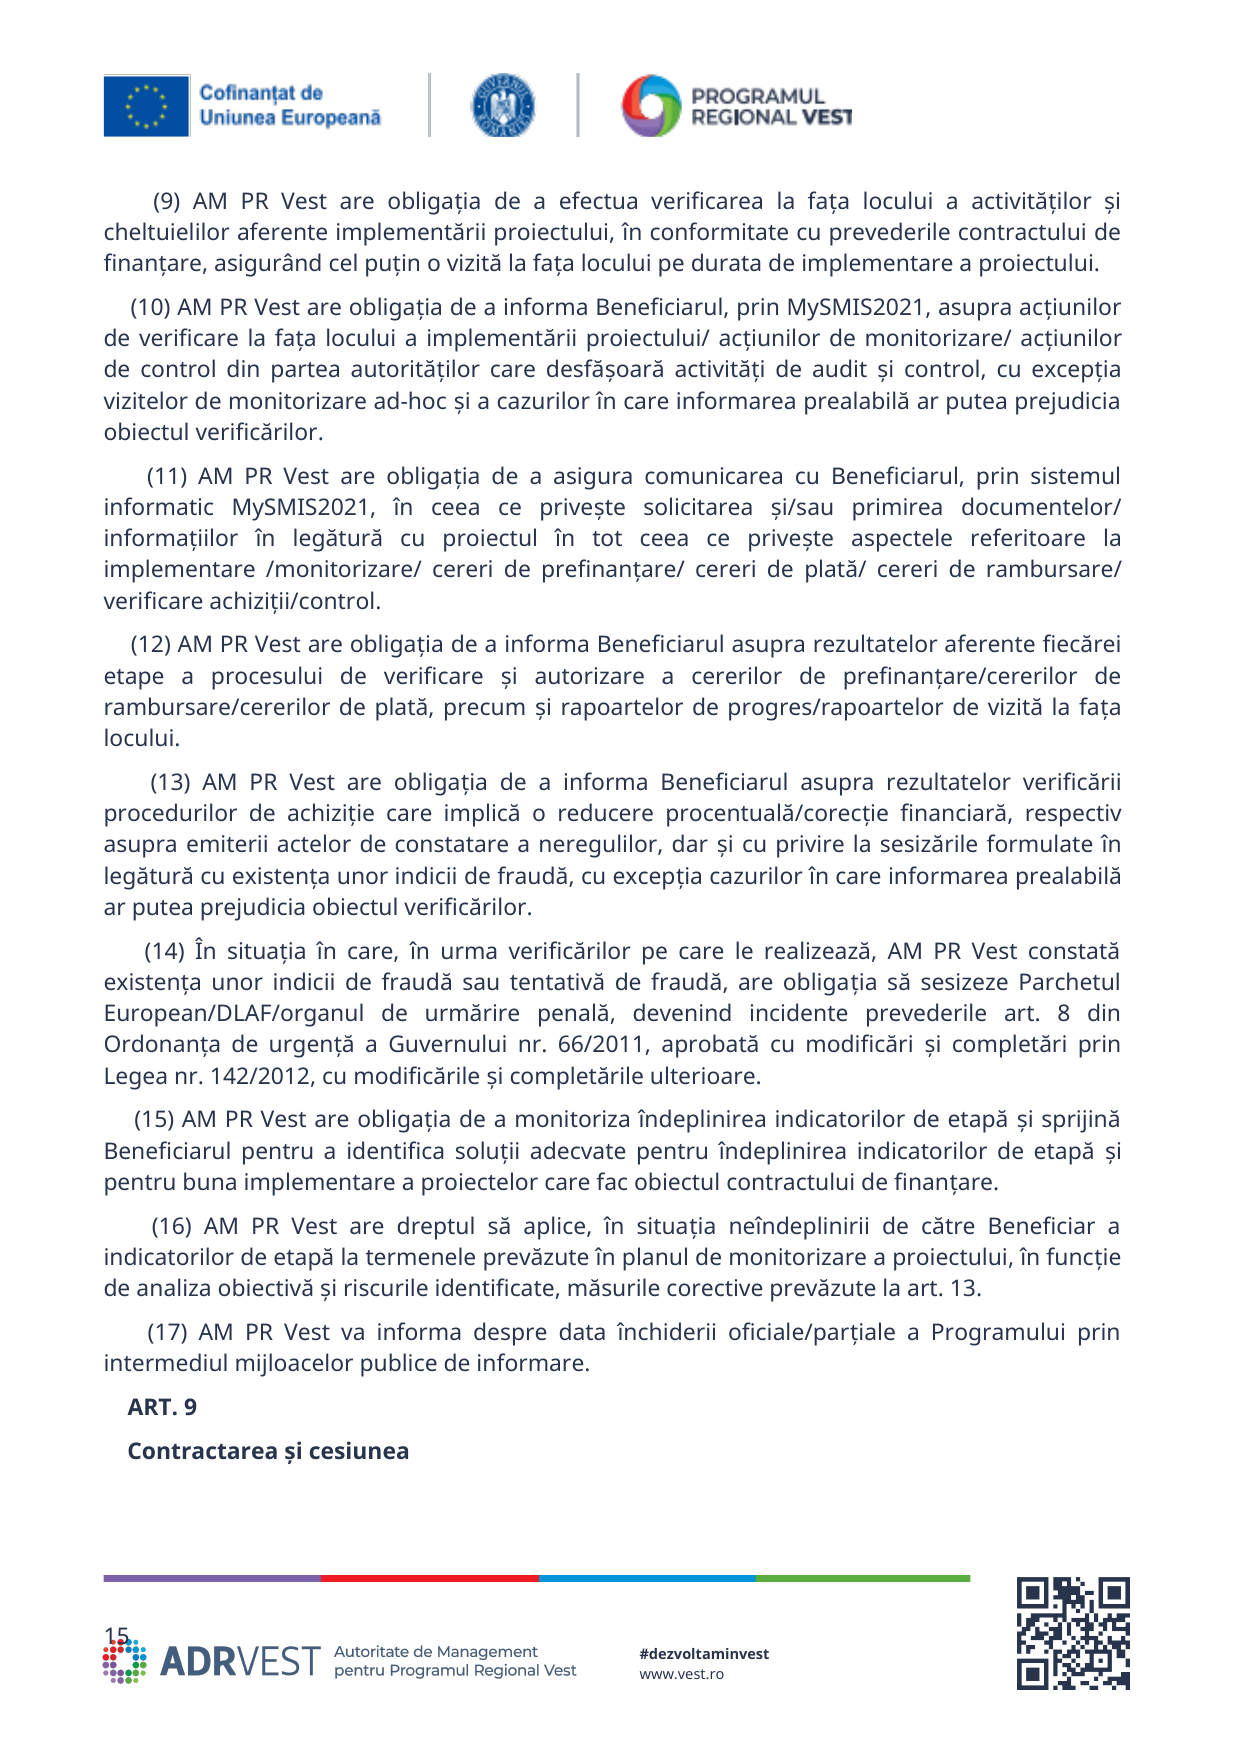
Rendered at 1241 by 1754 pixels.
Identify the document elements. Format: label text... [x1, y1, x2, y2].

text (15) AM PR Vest are obligaţia de a monitoriza îndeplinirea indicatorilor de etapă şi sprijină Beneficiarul pentru a identifica soluţii adecvate pentru îndeplinirea indicatorilor de etapă şi pentru buna implementare a proiectelor care fac obiectul contractului de finanţare. [103, 1103, 1122, 1197]
text (10) AM PR Vest are obligaţia de a informa Beneficiarul, prin MySMIS2021, asupra acţiunilor de verificare la faţa locului a implementării proiectului/ acţiunilor de monitorizare/ acţiunilor de control din partea autorităţilor care desfăşoară activităţi de audit şi control, cu excepţia vizitelor de monitorizare ad-hoc şi a cazurilor în care informarea prealabilă ar putea prejudicia obiectul verificărilor. [103, 291, 1122, 447]
picture [93, 1636, 582, 1687]
text (11) AM PR Vest are obligaţia de a asigura comunicarea cu Beneficiarul, prin sistemul informatic MySMIS2021, în ceea ce priveşte solicitarea şi/sau primirea documentelor/ informaţiilor în legătură cu proiectul în tot ceea ce priveşte aspectele referitoare la implementare /monitorizare/ cereri de prefinanţare/ cereri de plată/ cereri de rambursare/ verificare achiziţii/control. [103, 459, 1122, 616]
text (17) AM PR Vest va informa despre data închiderii oficiale/parţiale a Programului prin intermediul mijloacelor publice de informare. [103, 1316, 1122, 1378]
text (12) AM PR Vest are obligaţia de a informa Beneficiarul asupra rezultatelor aferente fiecărei etape a procesului de verificare şi autorizare a cererilor de prefinanţare/cererilor de rambursare/cererilor de plată, precum şi rapoartelor de progres/rapoartelor de vizită la faţa locului. [103, 628, 1122, 753]
text (14) În situaţia în care, în urma verificărilor pe care le realizează, AM PR Vest constată existenţa unor indicii de fraudă sau tentativă de fraudă, are obligaţia să sesizeze Parchetul European/DLAF/organul de urmărire penală, devenind incidente prevederile art. 8 din Ordonanţa de urgenţă a Guvernului nr. 66/2011, aprobată cu modificări şi completări prin Legea nr. 142/2012, cu modificările şi completările ulterioare. [103, 934, 1122, 1091]
picture [1008, 1568, 1139, 1699]
text (9) AM PR Vest are obligaţia de a efectua verificarea la faţa locului a activităţilor şi cheltuielilor aferente implementării proiectului, în conformitate cu prevederile contractului de finanţare, asigurând cel puţin o vizită la faţa locului pe durata de implementare a proiectului. [103, 184, 1122, 278]
text (16) AM PR Vest are dreptul să aplice, în situaţia neîndeplinirii de către Beneficiar a indicatorilor de etapă la termenele prevăzute în planul de monitorizare a proiectului, în funcţie de analiza obiectivă şi riscurile identificate, măsurile corective prevăzute la art. 13. [103, 1209, 1122, 1303]
text Contractarea şi cesiunea [103, 1434, 1122, 1466]
text (13) AM PR Vest are obligaţia de a informa Beneficiarul asupra rezultatelor verificării procedurilor de achiziţie care implică o reducere procentuală/corecţie financiară, respectiv asupra emiterii actelor de constatare a neregulilor, dar şi cu privire la sesizările formulate în legătură cu existenţa unor indicii de fraudă, cu excepţia cazurilor în care informarea prealabilă ar putea prejudicia obiectul verificărilor. [103, 766, 1122, 922]
text ART. 9 [103, 1391, 1122, 1422]
